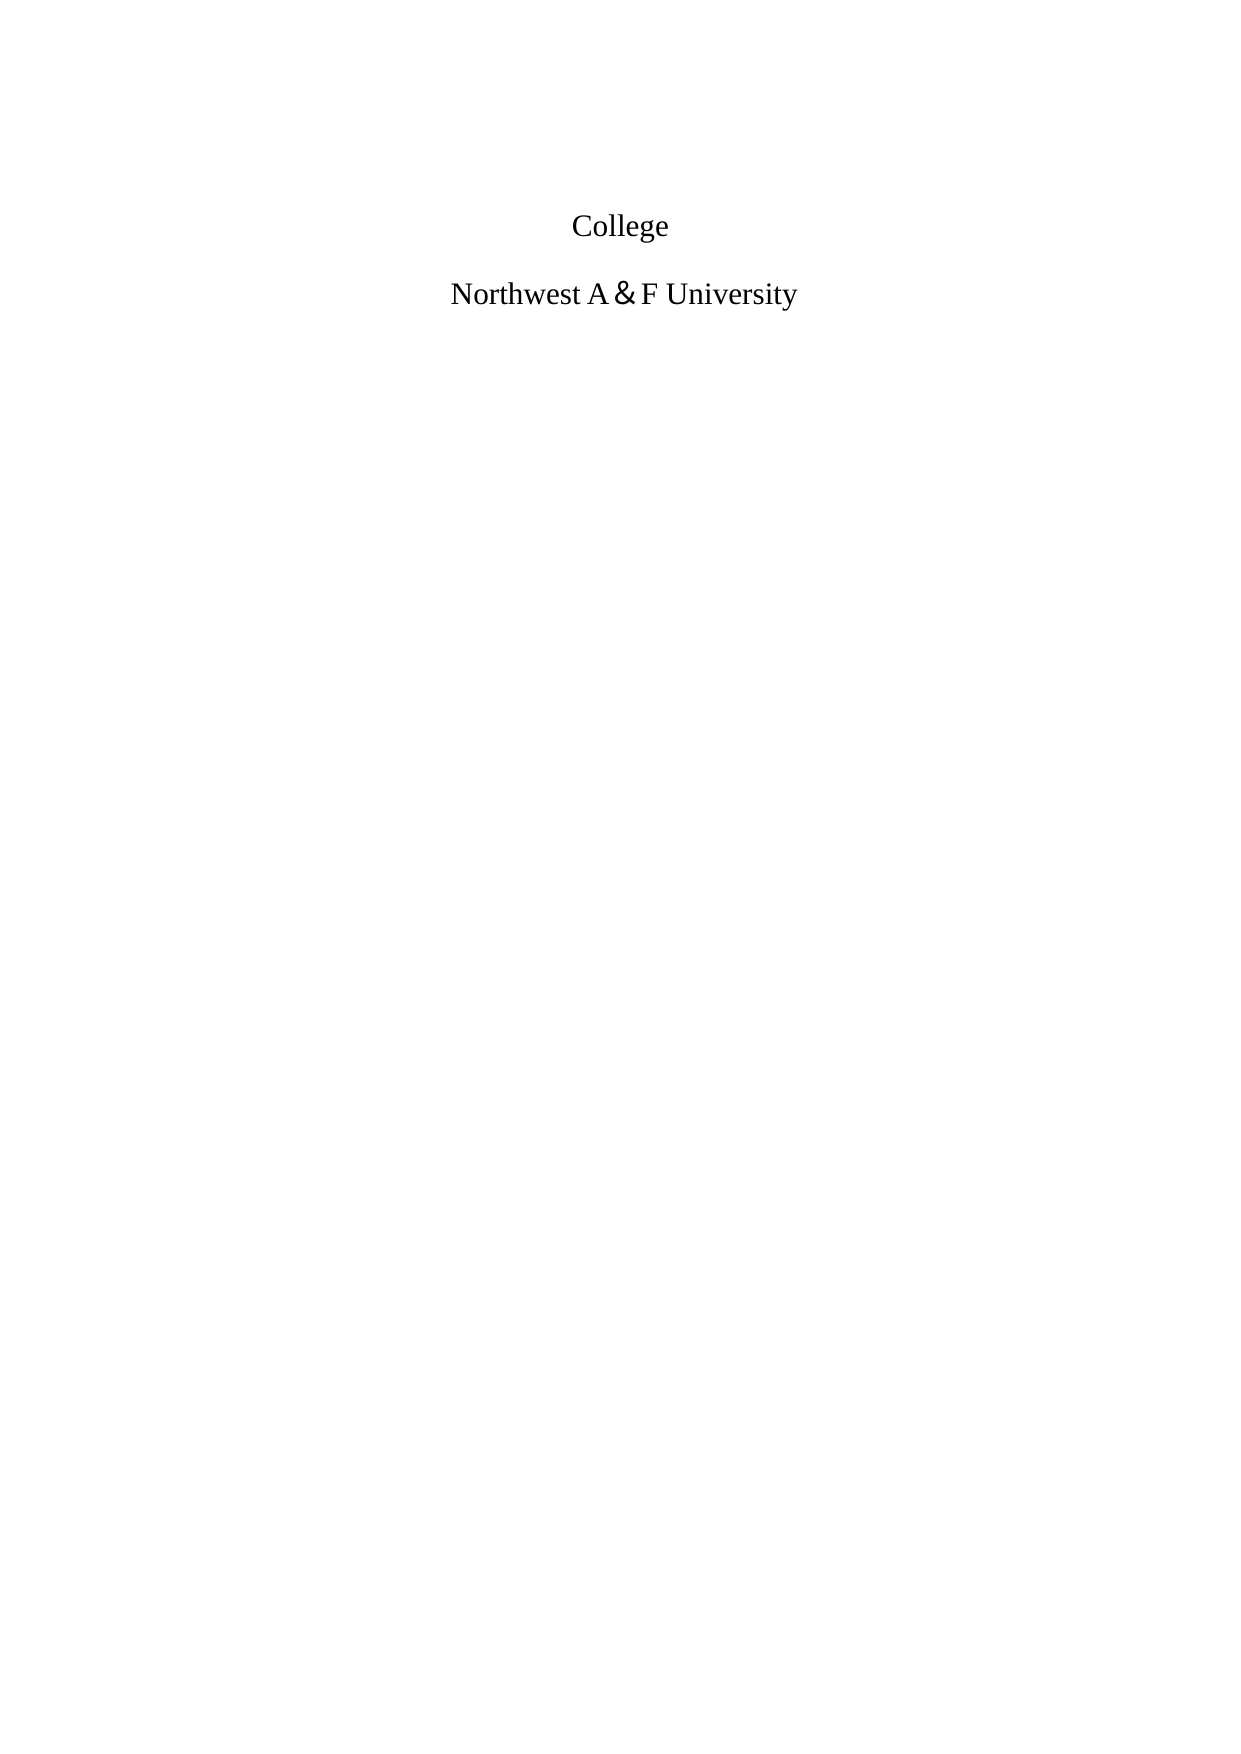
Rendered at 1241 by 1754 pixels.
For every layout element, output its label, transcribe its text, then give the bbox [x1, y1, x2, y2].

text Northwest A＆F University [153, 258, 1087, 323]
text College [153, 193, 1087, 258]
